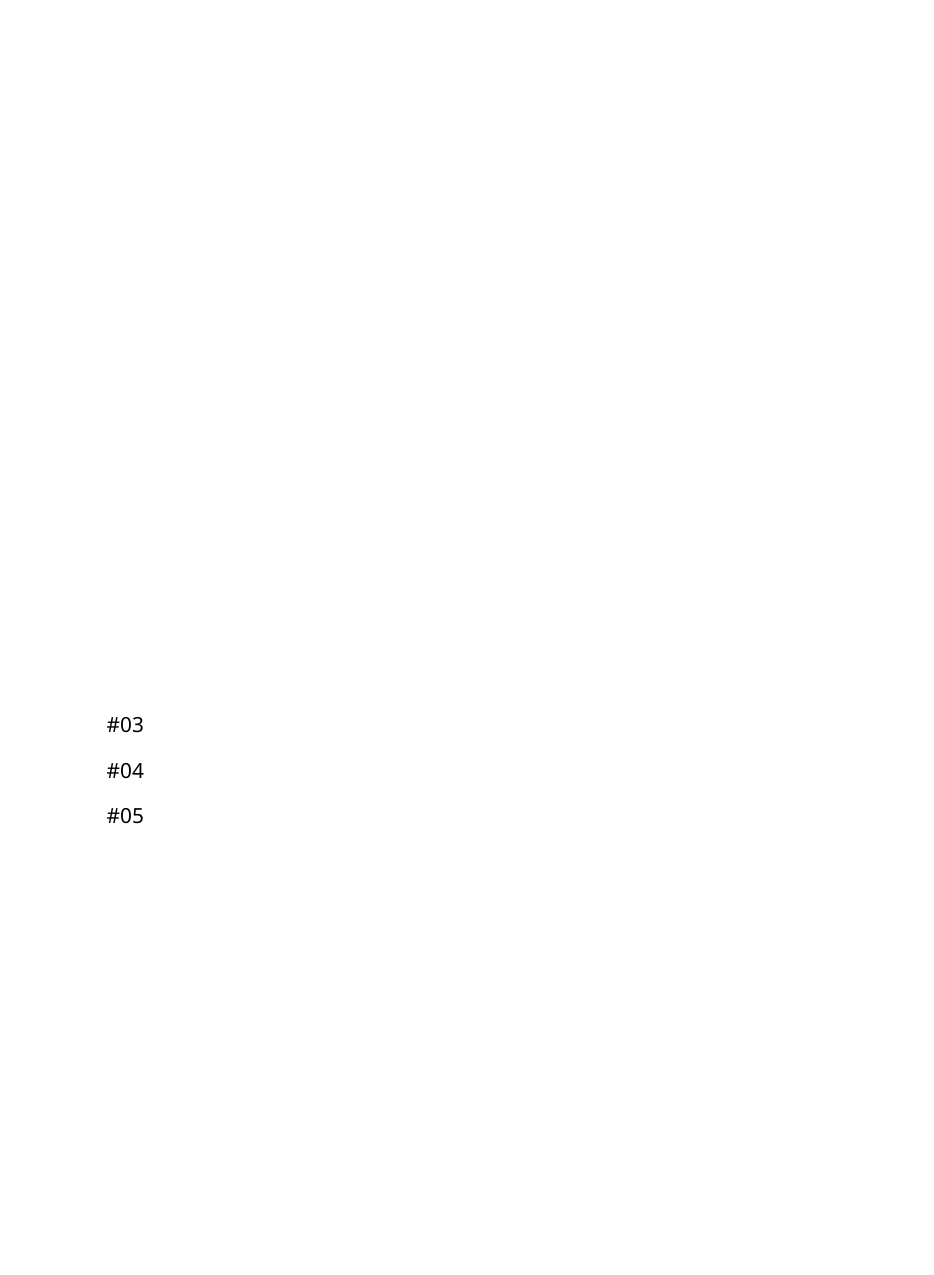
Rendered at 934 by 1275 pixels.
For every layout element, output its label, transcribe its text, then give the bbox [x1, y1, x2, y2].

text #05 [106, 801, 827, 830]
text #03 [106, 710, 827, 739]
text #04 [106, 756, 827, 784]
